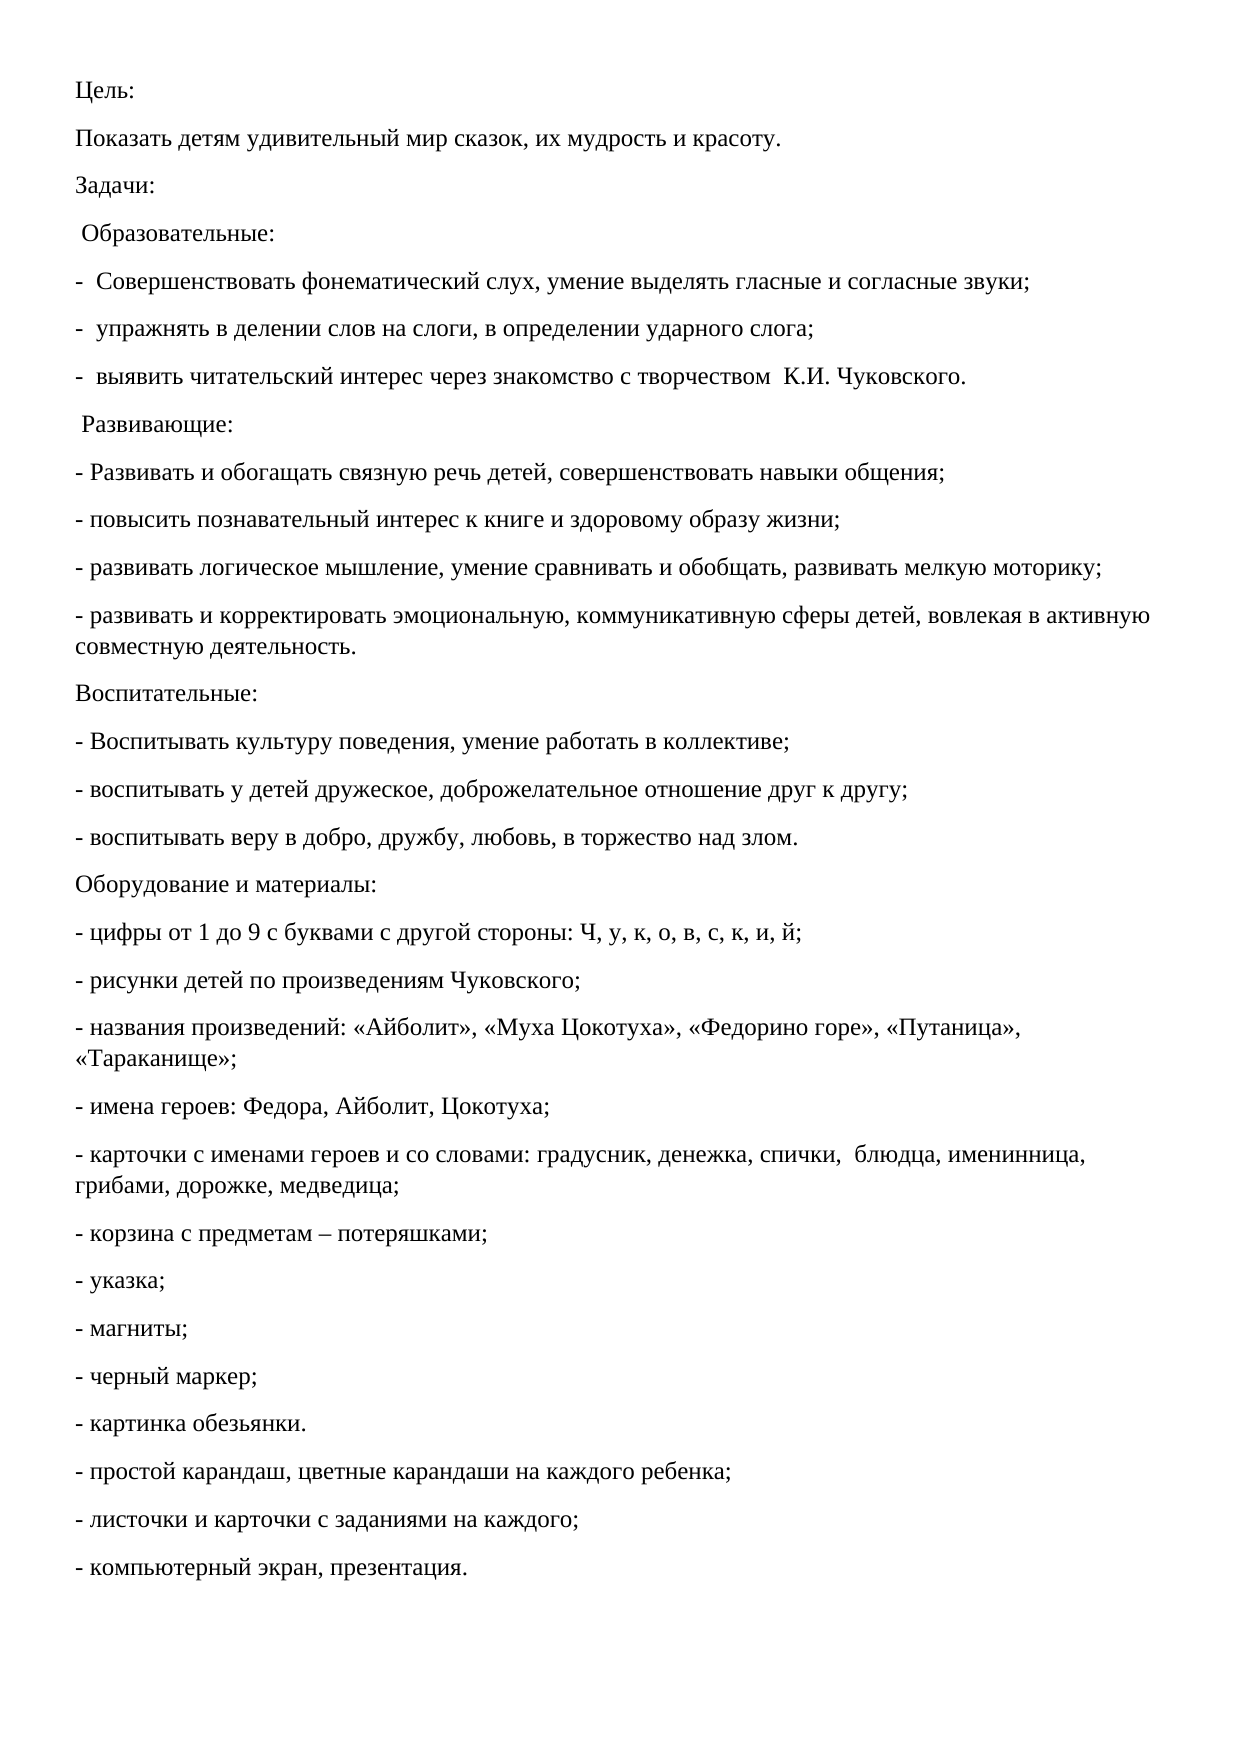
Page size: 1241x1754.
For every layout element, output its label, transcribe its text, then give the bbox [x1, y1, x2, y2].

text Задачи: [75, 170, 1165, 199]
text - рисунки детей по произведениям Чуковского; [75, 965, 1165, 993]
text - корзина с предметам – потеряшками; [75, 1218, 1165, 1246]
text Воспитательные: [75, 678, 1165, 707]
text - выявить читательский интерес через знакомство с творчеством К.И. Чуковского. [75, 361, 1165, 390]
text - карточки с именами героев и со словами: градусник, денежка, спички, блюдца, именинница, грибами, дорожке, медведица; [75, 1139, 1165, 1199]
text - цифры от 1 до 9 с буквами с другой стороны: Ч, у, к, о, в, с, к, и, й; [75, 917, 1165, 946]
text - магниты; [75, 1313, 1165, 1342]
text - упражнять в делении слов на слоги, в определении ударного слога; [75, 313, 1165, 342]
text - Развивать и обогащать связную речь детей, совершенствовать навыки общения; [75, 457, 1165, 485]
text Цель: [75, 75, 1165, 104]
text - картинка обезьянки. [75, 1408, 1165, 1437]
text - повысить познавательный интерес к книге и здоровому образу жизни; [75, 504, 1165, 533]
text - простой карандаш, цветные карандаши на каждого ребенка; [75, 1456, 1165, 1485]
text - названия произведений: «Айболит», «Муха Цокотуха», «Федорино горе», «Путаница», «Тараканище»; [75, 1012, 1165, 1072]
text - листочки и карточки с заданиями на каждого; [75, 1504, 1165, 1533]
text - компьютерный экран, презентация. [75, 1552, 1165, 1580]
text Развивающие: [75, 409, 1165, 438]
text - воспитывать веру в добро, дружбу, любовь, в торжество над злом. [75, 822, 1165, 850]
text - воспитывать у детей дружеское, доброжелательное отношение друг к другу; [75, 774, 1165, 803]
text - указка; [75, 1265, 1165, 1294]
text Образовательные: [75, 218, 1165, 247]
text - развивать и корректировать эмоциональную, коммуникативную сферы детей, вовлекая в активную совместную деятельность. [75, 600, 1165, 659]
text - Совершенствовать фонематический слух, умение выделять гласные и согласные звуки; [75, 266, 1165, 294]
text - черный маркер; [75, 1361, 1165, 1389]
text Оборудование и материалы: [75, 869, 1165, 898]
text - развивать логическое мышление, умение сравнивать и обобщать, развивать мелкую моторику; [75, 552, 1165, 581]
text - Воспитывать культуру поведения, умение работать в коллективе; [75, 726, 1165, 755]
text Показать детям удивительный мир сказок, их мудрость и красоту. [75, 123, 1165, 151]
text - имена героев: Федора, Айболит, Цокотуха; [75, 1091, 1165, 1120]
